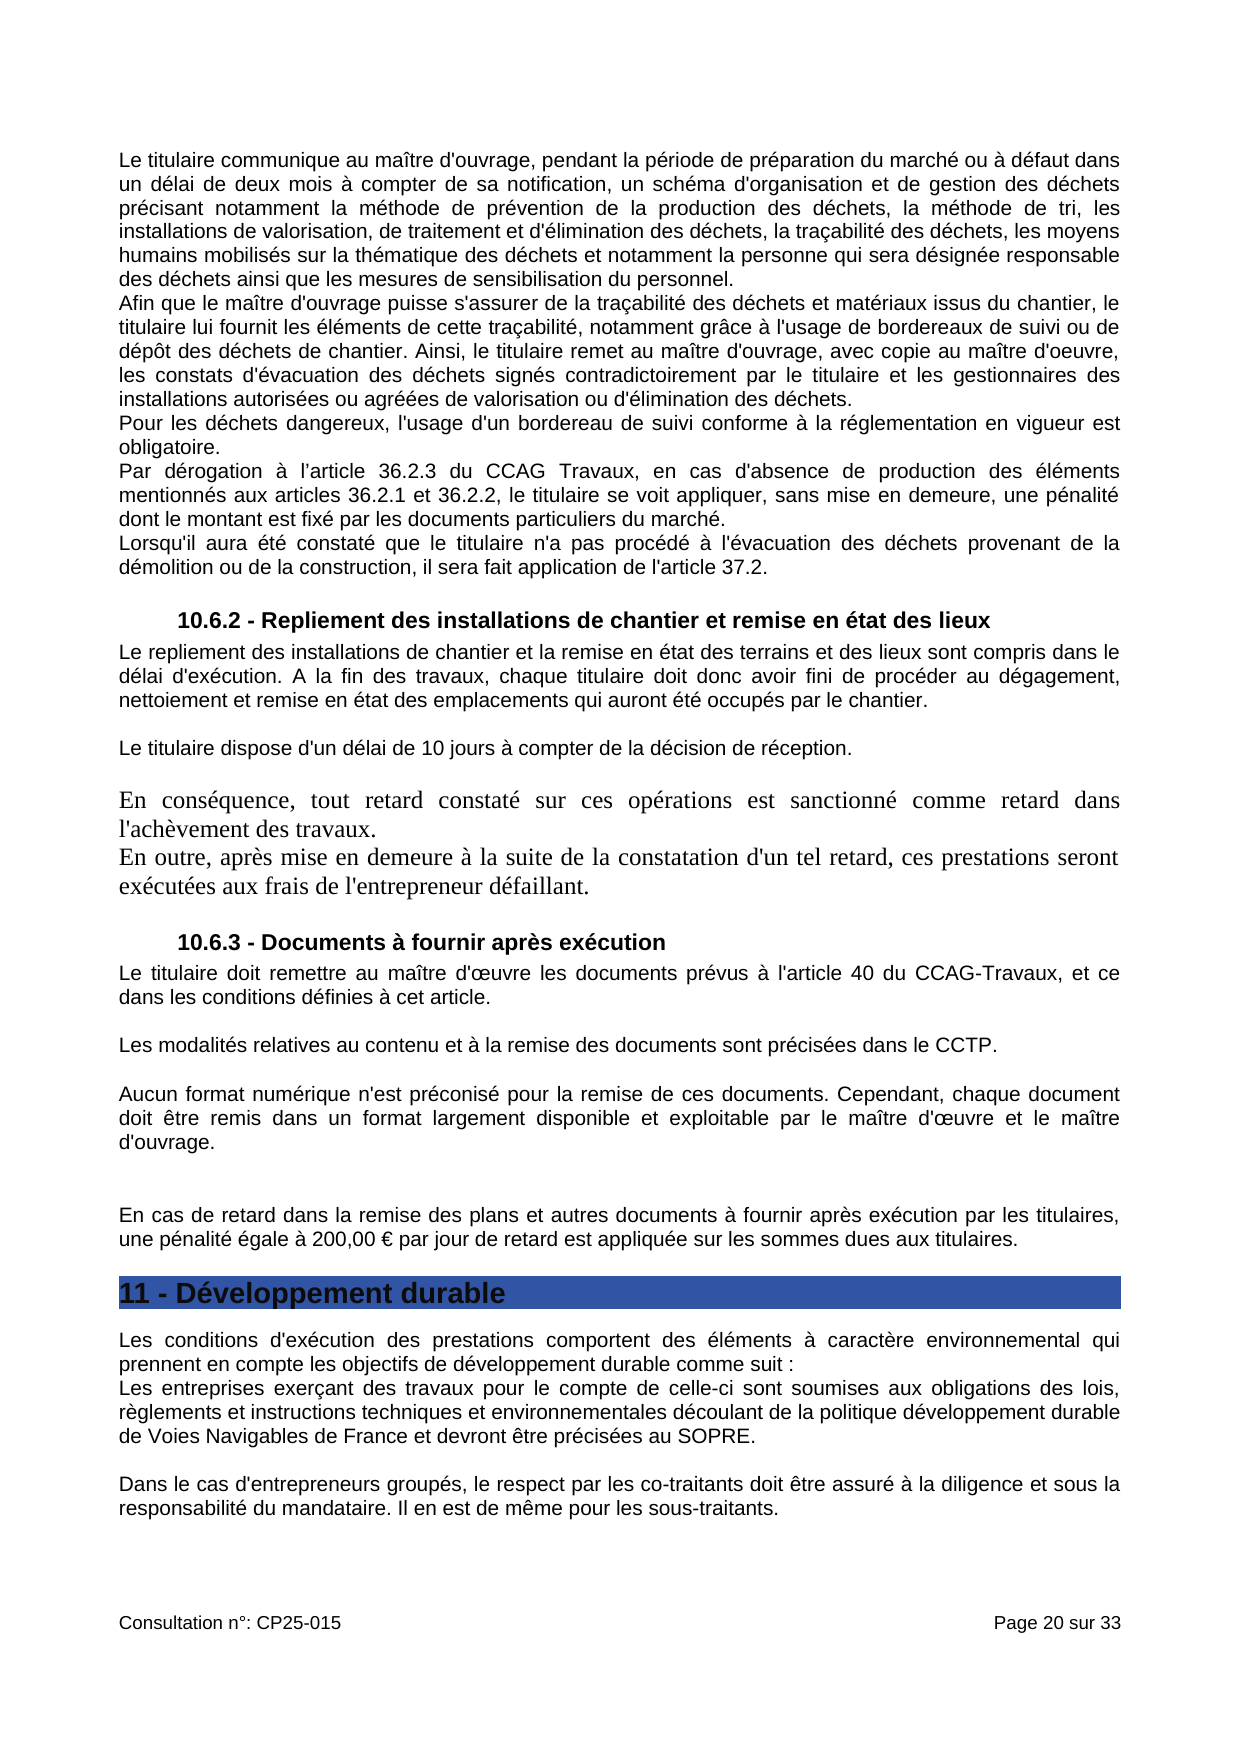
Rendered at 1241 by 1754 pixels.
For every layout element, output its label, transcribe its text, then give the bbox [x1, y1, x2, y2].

text Lorsqu'il aura été constaté que le titulaire n'a pas procédé à l'évacuation des déchets provenant de la démolition ou de la construction, il sera fait application de l'article 37.2. [119, 531, 1121, 579]
text Les modalités relatives au contenu et à la remise des documents sont précisées dans le CCTP. [119, 1033, 1121, 1057]
text Les entreprises exerçant des travaux pour le compte de celle-ci sont soumises aux obligations des lois, règlements et instructions techniques et environnementales découlant de la politique développement durable de Voies Navigables de France et devront être précisées au SOPRE. [119, 1376, 1121, 1448]
text Le repliement des installations de chantier et la remise en état des terrains et des lieux sont compris dans le délai d'exécution. A la fin des travaux, chaque titulaire doit donc avoir fini de procéder au dégagement, nettoiement et remise en état des emplacements qui auront été occupés par le chantier. [119, 640, 1121, 712]
subtitle 10.6.2 - Repliement des installations de chantier et remise en état des lieux [177, 607, 1121, 634]
text En outre, après mise en demeure à la suite de la constatation d'un tel retard, ces prestations seront exécutées aux frais de l'entrepreneur défaillant. [119, 842, 1121, 900]
text Dans le cas d'entrepreneurs groupés, le respect par les co-traitants doit être assuré à la diligence et sous la responsabilité du mandataire. Il en est de même pour les sous-traitants. [119, 1472, 1121, 1520]
subtitle 10.6.3 - Documents à fournir après exécution [177, 929, 1121, 955]
text Le titulaire dispose d'un délai de 10 jours à compter de la décision de réception. [119, 736, 1121, 760]
text Les conditions d'exécution des prestations comportent des éléments à caractère environnemental qui prennent en compte les objectifs de développement durable comme suit : [119, 1328, 1121, 1376]
text En conséquence, tout retard constaté sur ces opérations est sanctionné comme retard dans l'achèvement des travaux. [119, 785, 1121, 842]
text Par dérogation à l’article 36.2.3 du CCAG Travaux, en cas d'absence de production des éléments mentionnés aux articles 36.2.1 et 36.2.2, le titulaire se voit appliquer, sans mise en demeure, une pénalité dont le montant est fixé par les documents particuliers du marché. [119, 459, 1121, 531]
text Afin que le maître d'ouvrage puisse s'assurer de la traçabilité des déchets et matériaux issus du chantier, le titulaire lui fournit les éléments de cette traçabilité, notamment grâce à l'usage de bordereaux de suivi ou de dépôt des déchets de chantier. Ainsi, le titulaire remet au maître d'ouvrage, avec copie au maître d'oeuvre, les constats d'évacuation des déchets signés contradictoirement par le titulaire et les gestionnaires des installations autorisées ou agréées de valorisation ou d'élimination des déchets. [119, 291, 1121, 411]
text Pour les déchets dangereux, l'usage d'un bordereau de suivi conforme à la réglementation en vigueur est obligatoire. [119, 411, 1121, 459]
text Le titulaire doit remettre au maître d'œuvre les documents prévus à l'article 40 du CCAG-Travaux, et ce dans les conditions définies à cet article. [119, 961, 1121, 1009]
text En cas de retard dans la remise des plans et autres documents à fournir après exécution par les titulaires, une pénalité égale à 200,00 € par jour de retard est appliquée sur les sommes dues aux titulaires. [119, 1203, 1121, 1251]
text Le titulaire communique au maître d'ouvrage, pendant la période de préparation du marché ou à défaut dans un délai de deux mois à compter de sa notification, un schéma d'organisation et de gestion des déchets précisant notamment la méthode de prévention de la production des déchets, la méthode de tri, les installations de valorisation, de traitement et d'élimination des déchets, la traçabilité des déchets, les moyens humains mobilisés sur la thématique des déchets et notamment la personne qui sera désignée responsable des déchets ainsi que les mesures de sensibilisation du personnel. [119, 147, 1121, 291]
text Aucun format numérique n'est préconisé pour la remise de ces documents. Cependant, chaque document doit être remis dans un format largement disponible et exploitable par le maître d'œuvre et le maître d'ouvrage. [119, 1082, 1121, 1154]
subtitle 11 - Développement durable [119, 1276, 1121, 1309]
